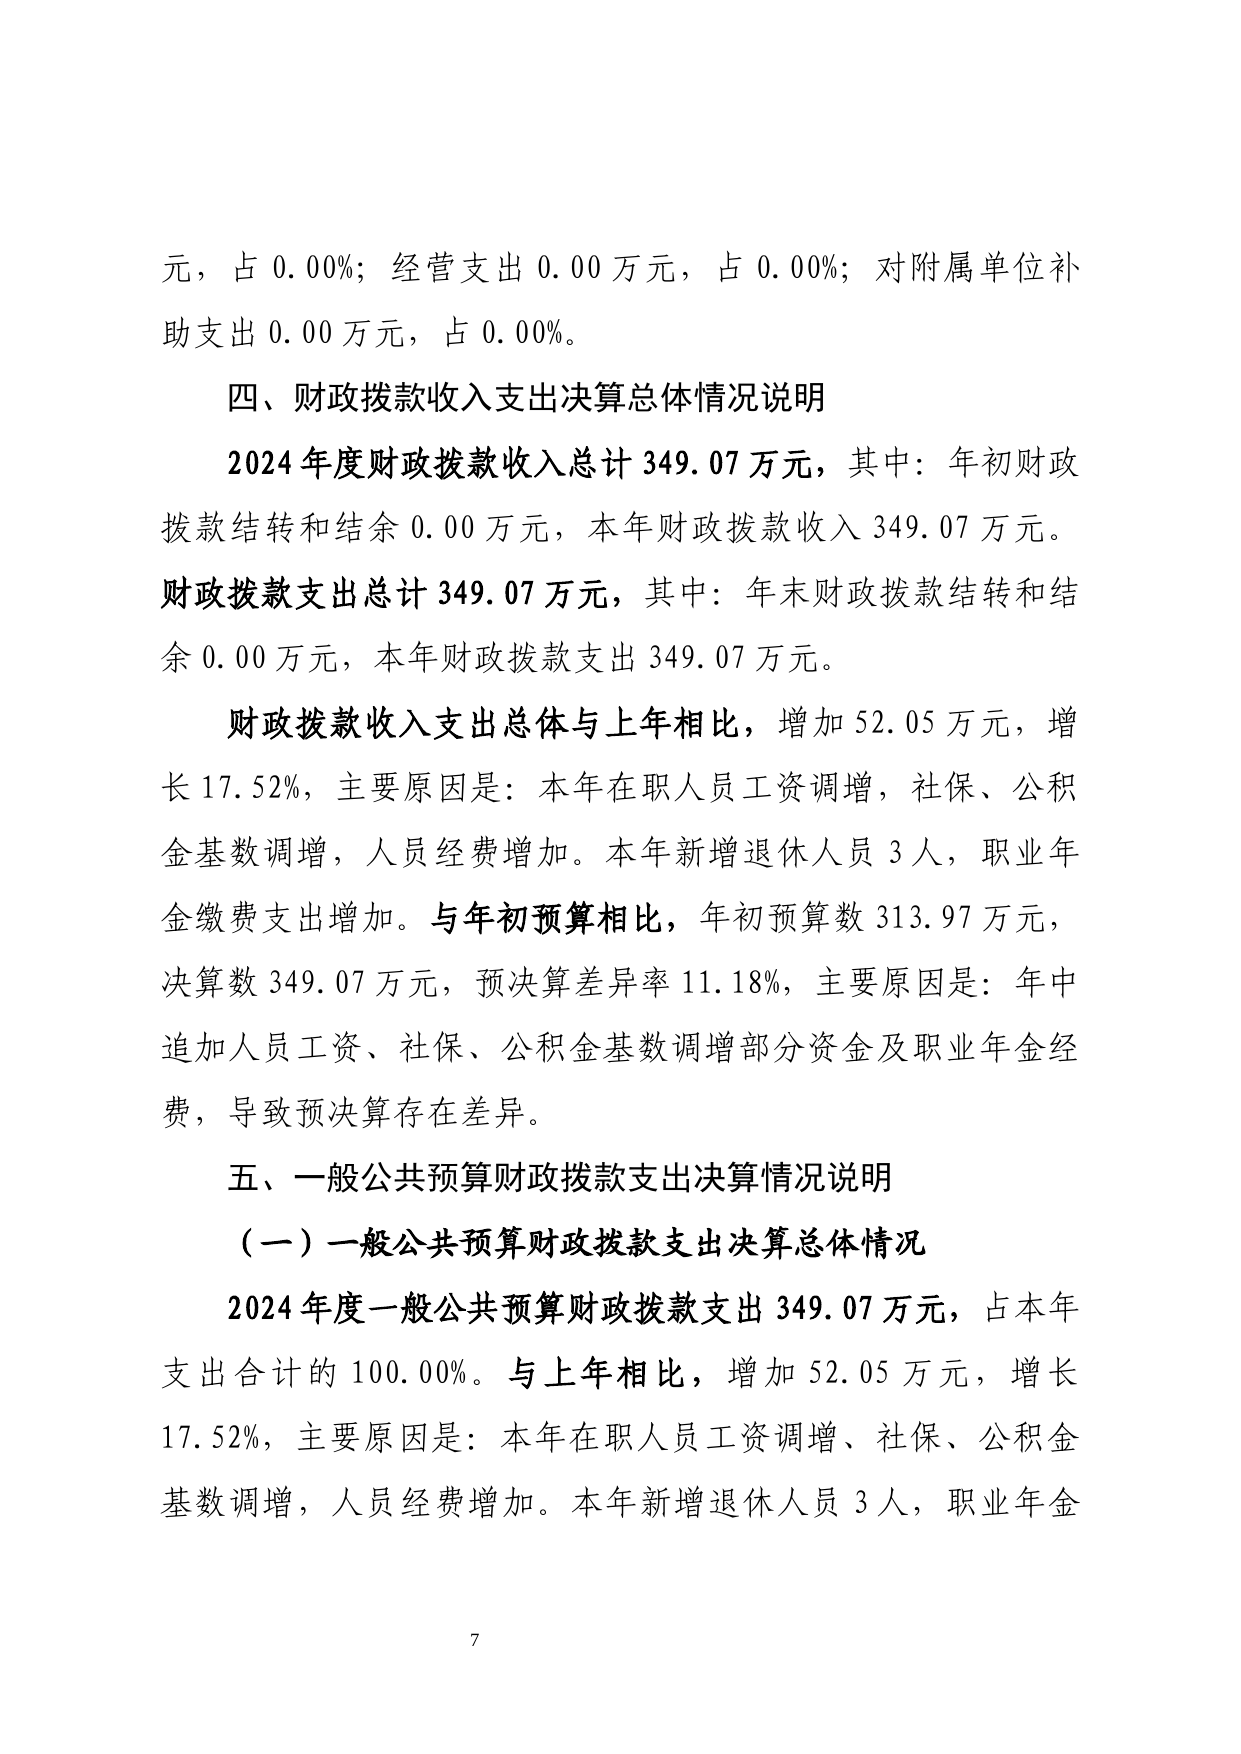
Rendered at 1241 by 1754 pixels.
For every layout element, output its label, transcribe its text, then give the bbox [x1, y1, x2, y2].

text （一）一般公共预算财政拨款支出决算总体情况 [159, 1208, 1081, 1273]
text 财政拨款收入支出总体与上年相比，增加52.05万元，增长17.52%，主要原因是：本年在职人员工资调增，社保、公积金基数调增，人员经费增加。本年新增退休人员3人，职业年金缴费支出增加。与年初预算相比，年初预算数313.97万元，决算数349.07万元，预决算差异率11.18%，主要原因是：年中追加人员工资、社保、公积金基数调增部分资金及职业年金经费，导致预决算存在差异。 [159, 688, 1081, 1143]
text 2024年度财政拨款收入总计349.07万元，其中：年初财政拨款结转和结余0.00万元，本年财政拨款收入349.07万元。财政拨款支出总计349.07万元，其中：年末财政拨款结转和结余0.00万元，本年财政拨款支出349.07万元。 [159, 428, 1081, 688]
text 五、一般公共预算财政拨款支出决算情况说明 [159, 1143, 1081, 1208]
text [159, 1273, 1081, 1533]
text 四、财政拨款收入支出决算总体情况说明 [159, 363, 1081, 428]
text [159, 233, 1081, 363]
